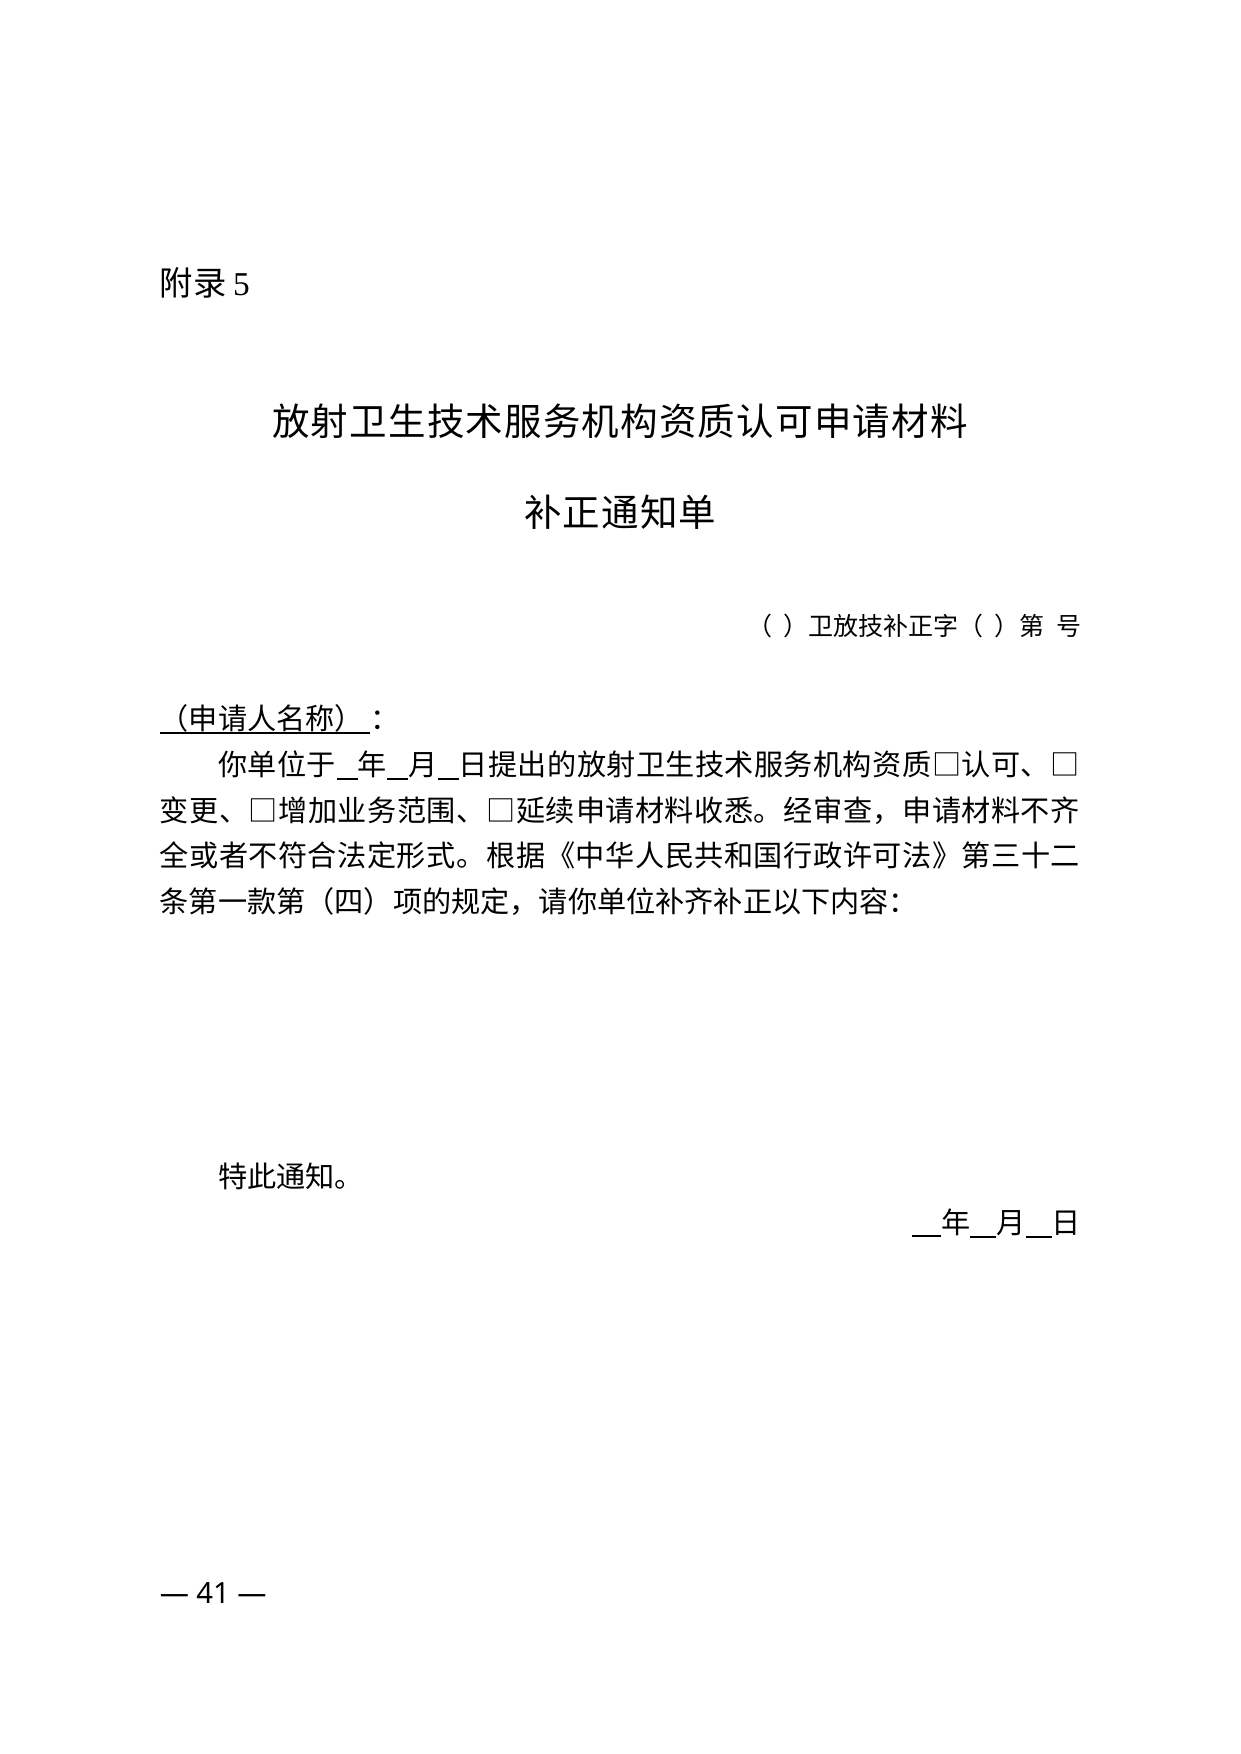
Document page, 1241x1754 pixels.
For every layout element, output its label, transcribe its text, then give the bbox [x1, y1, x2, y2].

text （ ）卫放技补正字（ ）第 号 [159, 602, 1081, 648]
text 补正通知单 [159, 464, 1081, 556]
text 放射卫生技术服务机构资质认可申请材料 [159, 373, 1081, 464]
text 你单位于 年 月 日提出的放射卫生技术服务机构资质□认可、□变更、□增加业务范围、□延续申请材料收悉。经审查，申请材料不齐全或者不符合法定形式。根据《中华人民共和国行政许可法》第三十二条第一款第（四）项的规定，请你单位补齐补正以下内容： [159, 739, 1081, 923]
text 附录5 [159, 235, 1081, 327]
text 年 月 日 [159, 1198, 1081, 1244]
text 特此通知。 [159, 1152, 1081, 1198]
text （申请人名称） ： [159, 694, 1081, 739]
